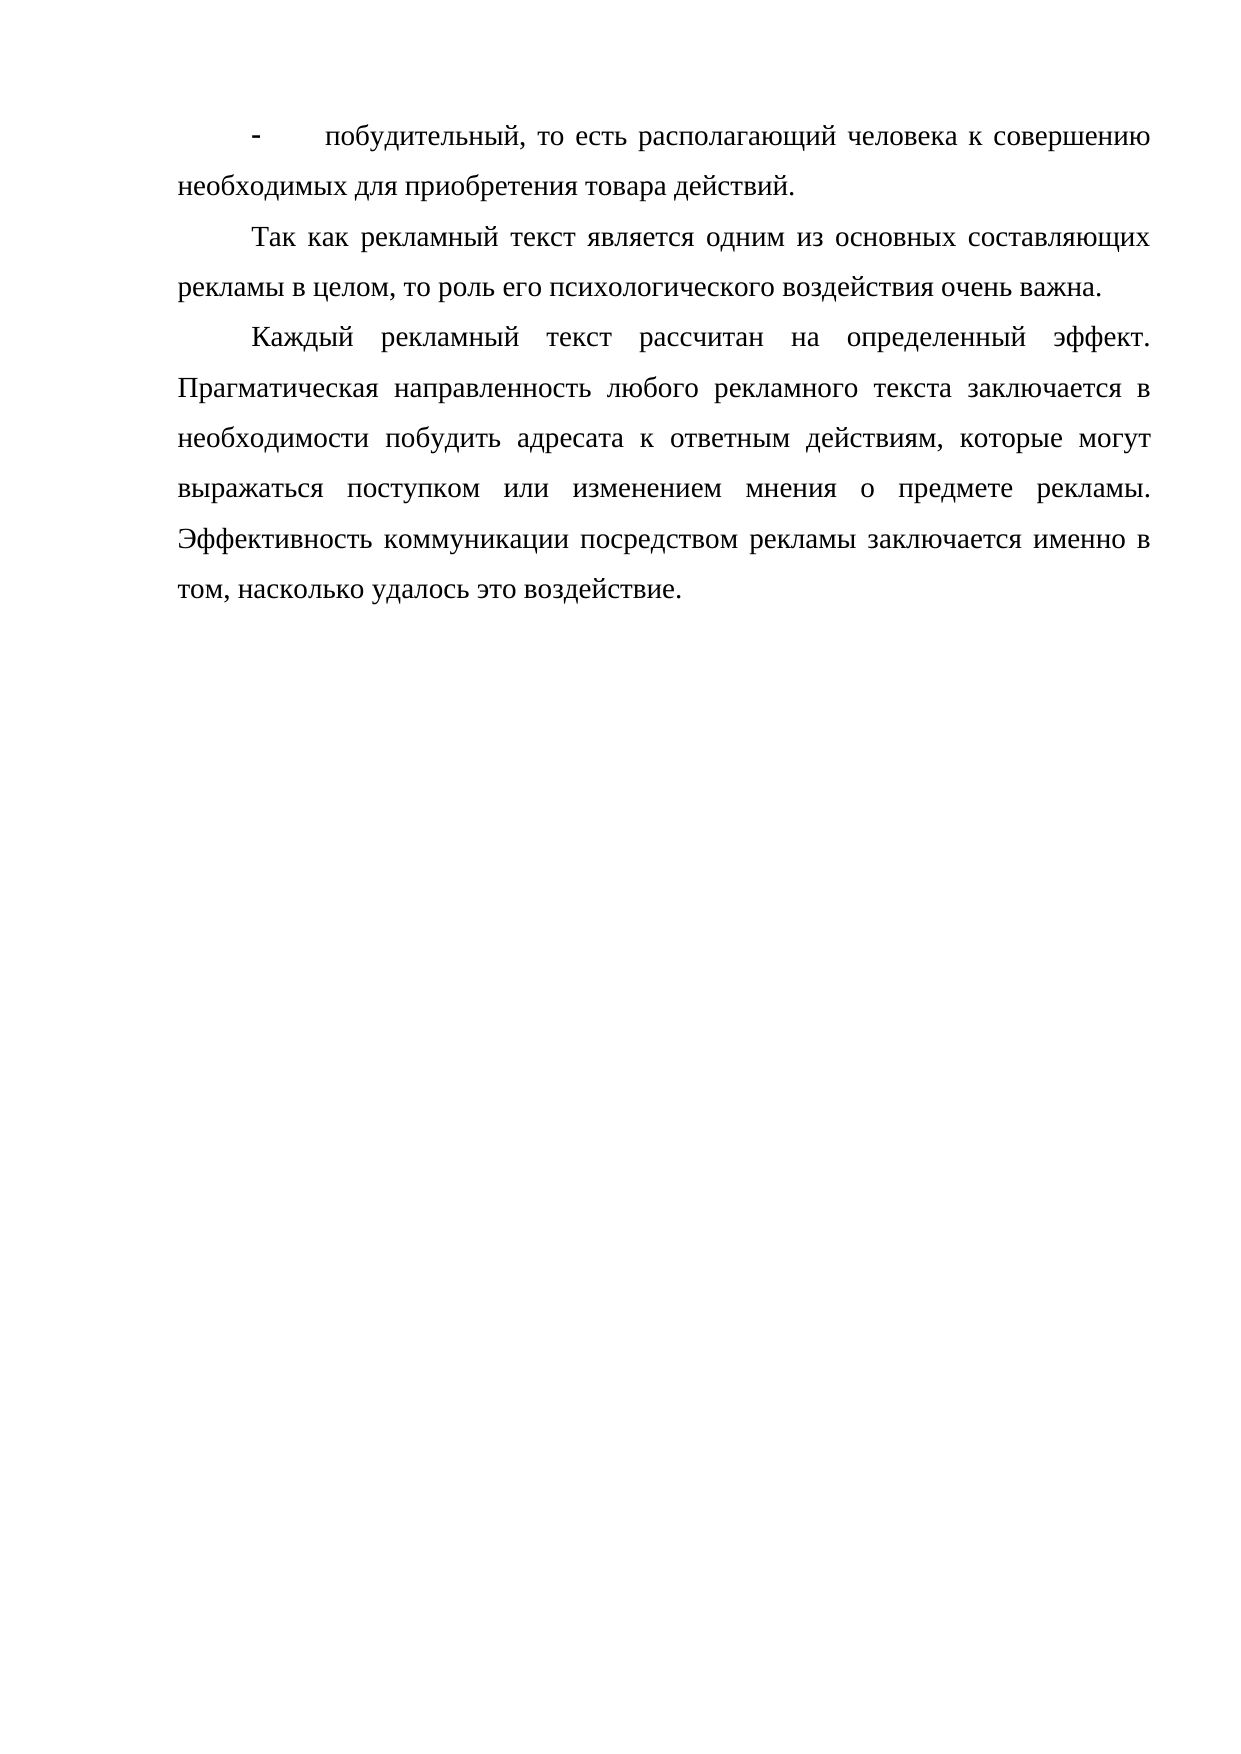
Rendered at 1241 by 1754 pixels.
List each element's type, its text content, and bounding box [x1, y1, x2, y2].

list побудительный, то есть располагающий человека к совершению необходимых для приобретения товара действий. [177, 118, 1152, 202]
text Каждый рекламный текст рассчитан на определенный эффект. Прагматическая направленность любого рекламного текста заключается в необходимости побудить адресата к ответным действиям, которые могут выражаться поступком или изменением мнения о предмете рекламы. Эффективность коммуникации посредством рекламы заключается именно в том, насколько удалось это воздействие. [177, 319, 1152, 604]
text Так как рекламный текст является одним из основных составляющих рекламы в целом, то роль его психологического воздействия очень важна. [177, 219, 1152, 303]
